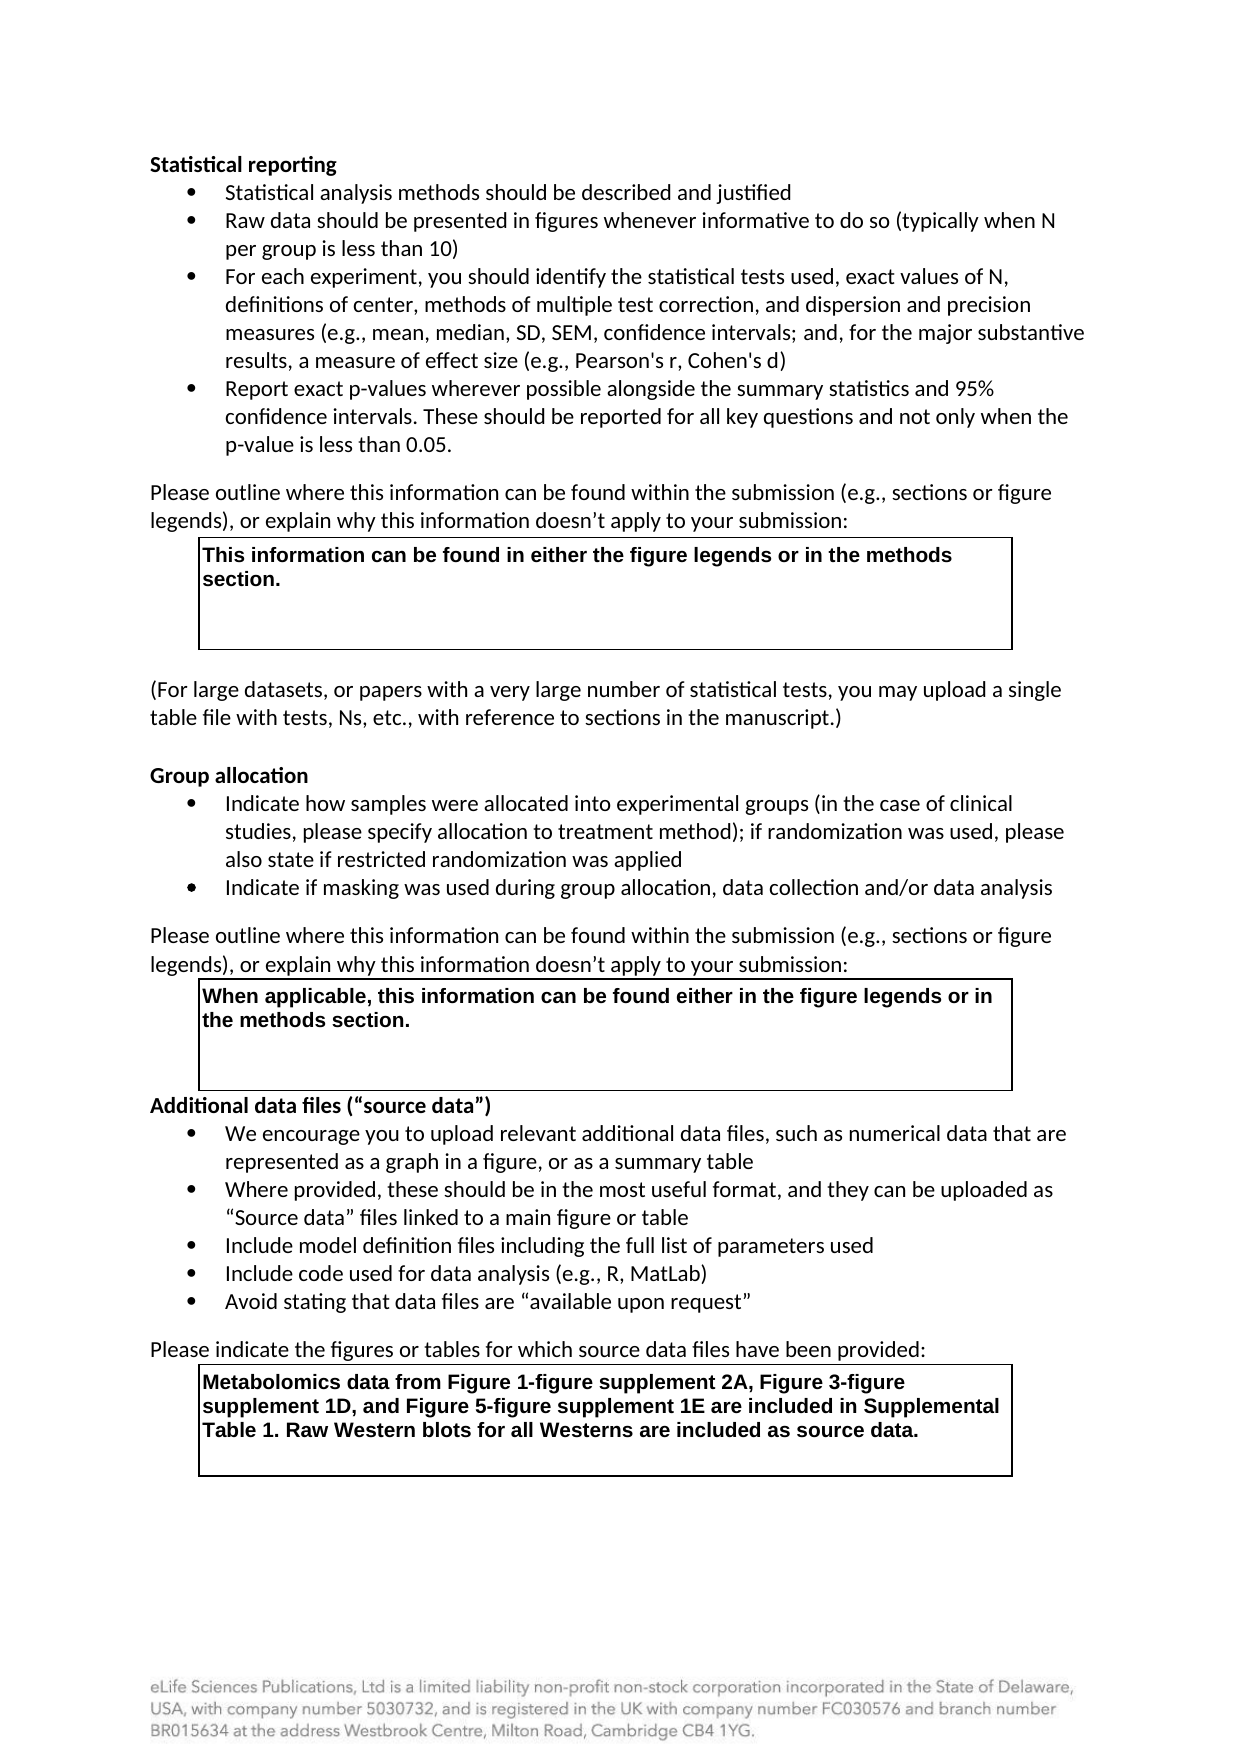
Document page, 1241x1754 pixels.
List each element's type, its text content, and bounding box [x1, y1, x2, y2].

text Metabolomics data from Figure 1-figure supplement 2A, Figure 3-figure supplement 1D, and Figure 5-figure supplement 1E are included in Supplemental Table 1. Raw Western blots for all Westerns are included as source data. [200, 1367, 1011, 1443]
picture [0, 1635, 1241, 1754]
list For each experiment, you should identify the statistical tests used, exact values of N, definitions of center, methods of multiple test correction, and dispersion and precision measures (e.g., mean, median, SD, SEM, confidence intervals; and, for the major substantive results, a measure of effect size (e.g., Pearson's r, Cohen's d) [187, 262, 1090, 374]
list Indicate how samples were allocated into experimental groups (in the case of clinical studies, please specify allocation to treatment method); if randomization was used, please also state if restricted randomization was applied [187, 789, 1090, 873]
list Avoid stating that data files are “available upon request” [187, 1287, 1090, 1315]
text (For large datasets, or papers with a very large number of statistical tests, you may upload a single table file with tests, Ns, etc., with reference to sections in the manuscript.) [150, 675, 1090, 731]
text When applicable, this information can be found either in the figure legends or in the methods section. [200, 981, 1011, 1031]
list Where provided, these should be in the most useful format, and they can be uploaded as “Source data” files linked to a main figure or table [187, 1175, 1090, 1231]
text Group allocation [150, 761, 1090, 789]
list Report exact p-values wherever possible alongside the summary statistics and 95% confidence intervals. These should be reported for all key questions and not only when the p-value is less than 0.05. [187, 374, 1090, 458]
text Additional data files (“source data”) [150, 1008, 1090, 1119]
list Raw data should be presented in figures whenever informative to do so (typically when N per group is less than 10) [187, 206, 1090, 262]
text Statistical reporting [150, 150, 1090, 178]
list Include code used for data analysis (e.g., R, MatLab) [187, 1259, 1090, 1287]
list Indicate if masking was used during group allocation, data collection and/or data analysis [187, 873, 1090, 901]
text Please indicate the figures or tables for which source data files have been provided: [150, 1336, 1090, 1364]
list We encourage you to upload relevant additional data files, such as numerical data that are represented as a graph in a figure, or as a summary table [187, 1119, 1090, 1175]
list Statistical analysis methods should be described and justified [187, 178, 1090, 206]
text This information can be found in either the figure legends or in the methods section. [200, 540, 1011, 590]
list Include model definition files including the full list of parameters used [187, 1231, 1090, 1259]
